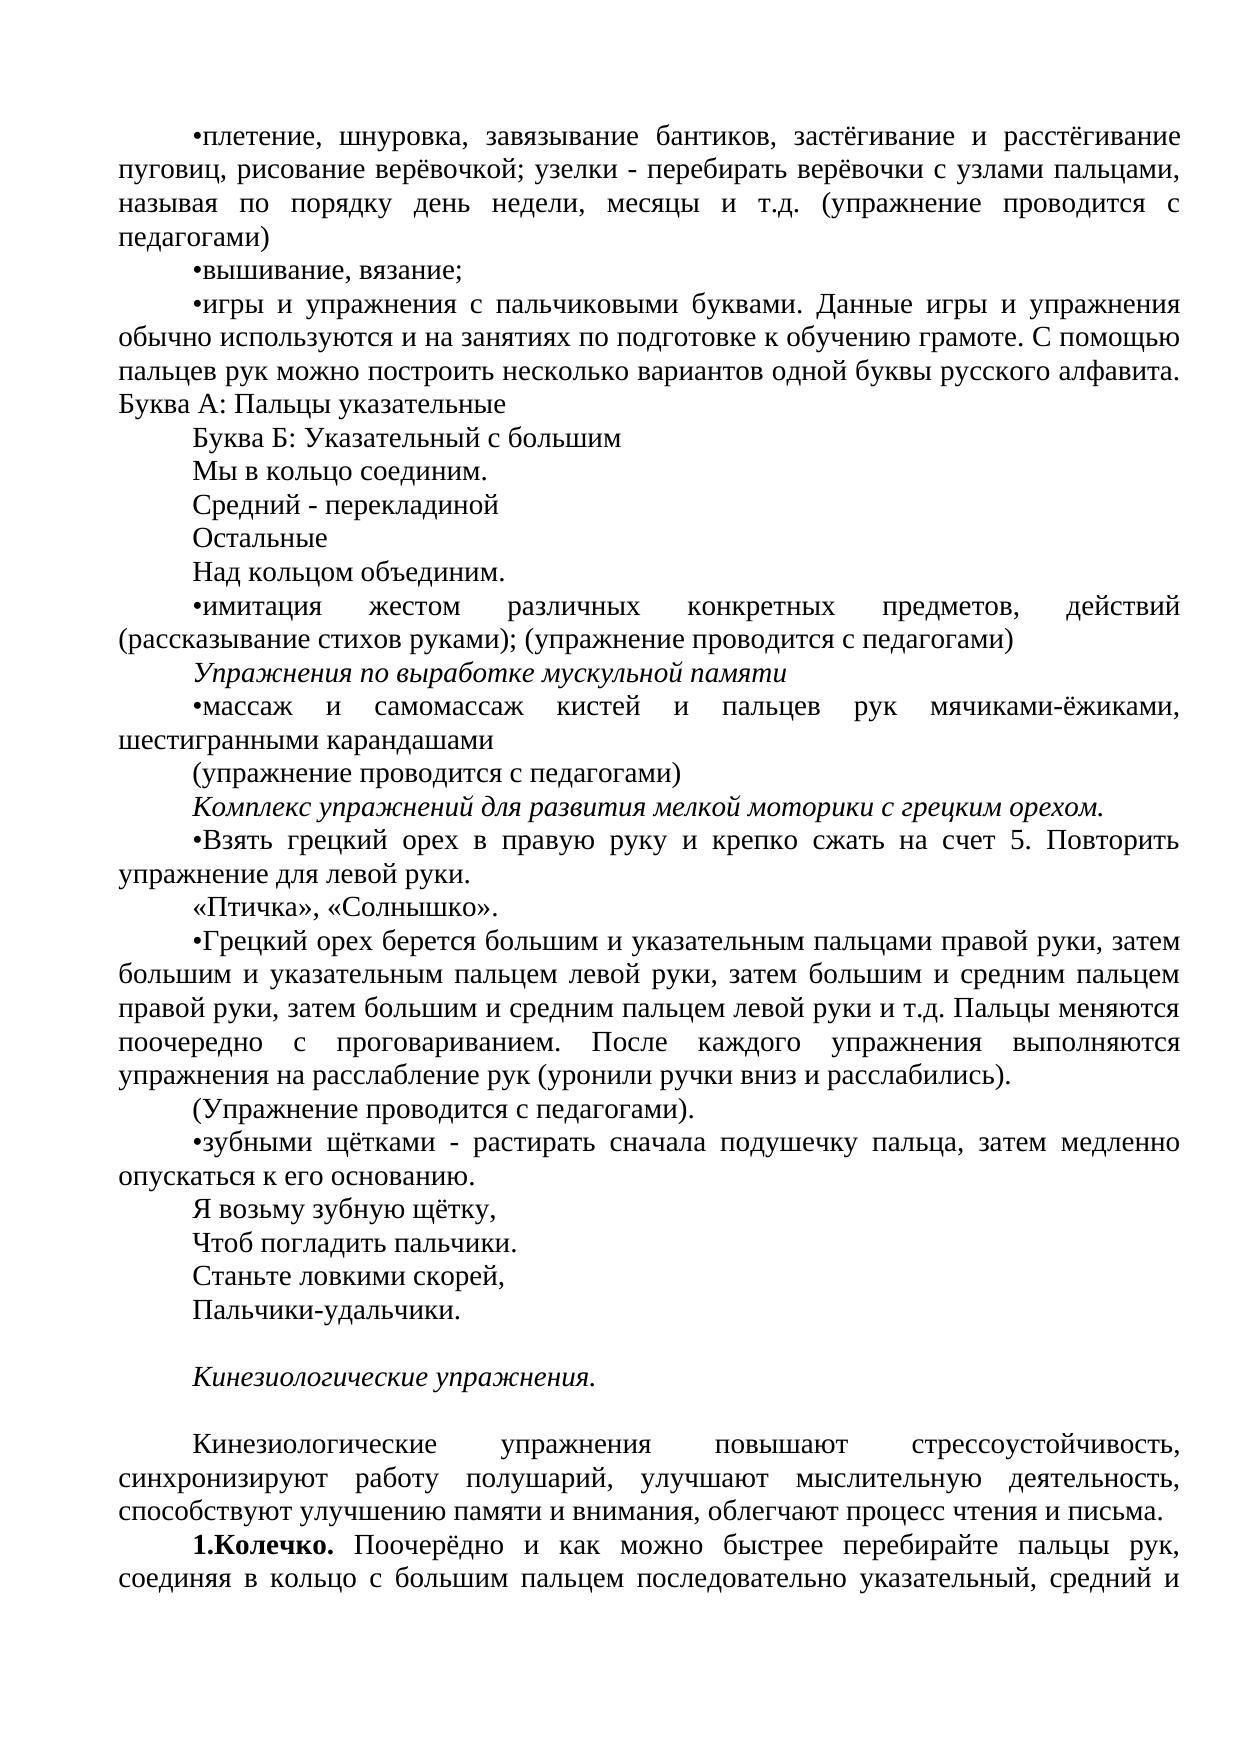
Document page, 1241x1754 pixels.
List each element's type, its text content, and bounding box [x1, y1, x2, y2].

text Над кольцом объединим. [118, 554, 1181, 588]
text Станьте ловкими скорей, [118, 1258, 1181, 1292]
text Остальные [118, 521, 1181, 554]
text Кинезиологические упражнения повышают стрессоустойчивость, синхронизируют работу полушарий, улучшают мыслительную деятельность, способствуют улучшению памяти и внимания, облегчают процесс чтения и письма. [118, 1426, 1181, 1527]
text Мы в кольцо соединим. [118, 453, 1181, 487]
text «Птичка», «Солнышко». [118, 889, 1181, 923]
text •имитация жестом различных конкретных предметов, действий (рассказывание стихов руками); (упражнение проводится с педагогами) [118, 588, 1181, 655]
text •массаж и самомассаж кистей и пальцев рук мячиками-ёжиками, шестигранными карандашами [118, 688, 1181, 755]
text Средний - перекладиной [118, 487, 1181, 521]
text Пальчики-удальчики. [118, 1292, 1181, 1326]
text Комплекс упражнений для развития мелкой моторики с грецким орехом. [118, 789, 1181, 822]
text Кинезиологические упражнения. [118, 1359, 1181, 1393]
text Я возьму зубную щётку, [118, 1191, 1181, 1225]
text •вышивание, вязание; [118, 252, 1181, 286]
text •игры и упражнения с пальчиковыми буквами. Данные игры и упражнения обычно используются и на занятиях по подготовке к обучению грамоте. С помощью пальцев рук можно построить несколько вариантов одной буквы русского алфавита. Буква А: Пальцы указательные [118, 286, 1181, 420]
text •Грецкий орех берется большим и указательным пальцами правой руки, затем большим и указательным пальцем левой руки, затем большим и средним пальцем правой руки, затем большим и средним пальцем левой руки и т.д. Пальцы меняются поочередно с проговариванием. После каждого упражнения выполняются упражнения на расслабление рук (уронили ручки вниз и расслабились). [118, 923, 1181, 1091]
text •плетение, шнуровка, завязывание бантиков, застёгивание и расстёгивание пуговиц, рисование верёвочкой; узелки - перебирать верёвочки с узлами пальцами, называя по порядку день недели, месяцы и т.д. (упражнение проводится с педагогами) [118, 118, 1181, 252]
text (упражнение проводится с педагогами) [118, 755, 1181, 789]
text •зубными щётками - растирать сначала подушечку пальца, затем медленно опускаться к его основанию. [118, 1124, 1181, 1191]
text Буква Б: Указательный с большим [118, 420, 1181, 453]
text (Упражнение проводится с педагогами). [118, 1091, 1181, 1124]
text Упражнения по выработке мускульной памяти [118, 655, 1181, 688]
text •Взять грецкий орех в правую руку и крепко сжать на счет 5. Повторить упражнение для левой руки. [118, 822, 1181, 889]
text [118, 1527, 1181, 1594]
text Чтоб погладить пальчики. [118, 1225, 1181, 1258]
